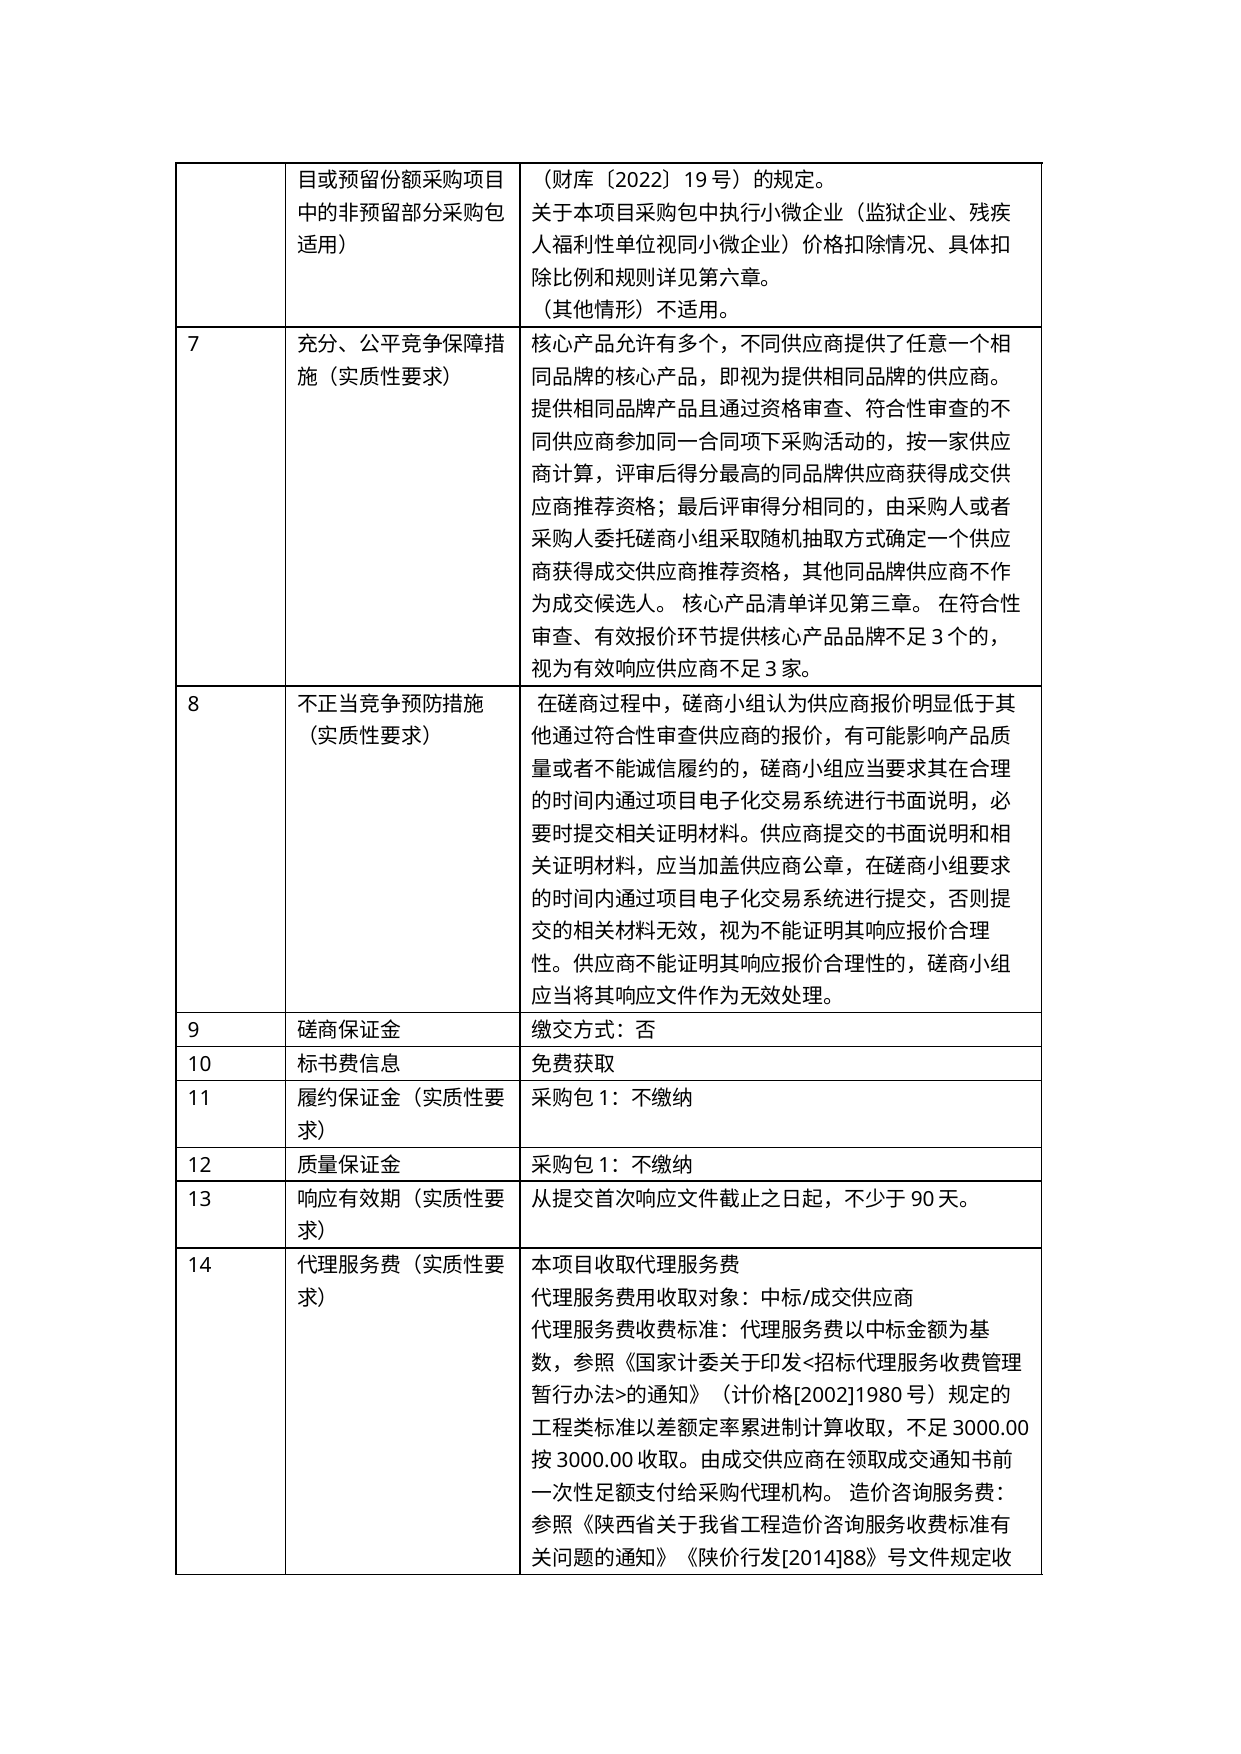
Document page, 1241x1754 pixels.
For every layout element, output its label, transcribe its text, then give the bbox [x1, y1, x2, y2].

table_cell 采购包1：不缴纳 [521, 1148, 1041, 1180]
table_cell 免费获取 [521, 1047, 1041, 1080]
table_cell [521, 164, 1041, 326]
table_cell 履约保证金（实质性要求） [286, 1081, 519, 1146]
table_cell 核心产品允许有多个，不同供应商提供了任意一个相同品牌的核心产品，即视为提供相同品牌的供应商。 提供相同品牌产品且通过资格审查、符合性审查的不同供应商参加同一合同项下采购活动的，按一家供应商计算，评审后得分最高的同品牌供应商获得成交供应商推荐资格；最后评审得分相同的，由采购人或者采购人委托磋商小组采取随机抽取方式确定一个供应商获得成交供应商推荐资格，其他同品牌供应商不作为成交候选人。 核心产品清单详见第三章。 在符合性审查、有效报价环节提供核心产品品牌不足3个的，视为有效响应供应商不足3家。 [521, 328, 1041, 685]
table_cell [286, 164, 519, 326]
table_cell 9 [177, 1013, 285, 1046]
table_cell 不正当竞争预防措施 （实质性要求） [286, 687, 519, 1012]
table_cell 14 [177, 1249, 285, 1573]
table_cell 11 [177, 1081, 285, 1146]
table_cell 缴交方式：否 [521, 1013, 1041, 1046]
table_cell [521, 1249, 1041, 1573]
table_cell 12 [177, 1148, 285, 1180]
table_cell 6 [177, 164, 285, 326]
table_cell 质量保证金 [286, 1148, 519, 1180]
table_cell 标书费信息 [286, 1047, 519, 1080]
table_cell 在磋商过程中，磋商小组认为供应商报价明显低于其他通过符合性审查供应商的报价，有可能影响产品质量或者不能诚信履约的，磋商小组应当要求其在合理的时间内通过项目电子化交易系统进行书面说明，必要时提交相关证明材料。供应商提交的书面说明和相关证明材料，应当加盖供应商公章，在磋商小组要求的时间内通过项目电子化交易系统进行提交，否则提交的相关材料无效，视为不能证明其响应报价合理性。供应商不能证明其响应报价合理性的，磋商小组应当将其响应文件作为无效处理。 [521, 687, 1041, 1012]
table_cell 响应有效期（实质性要求） [286, 1182, 519, 1247]
table_cell 13 [177, 1182, 285, 1247]
table_cell 从提交首次响应文件截止之日起，不少于90天。 [521, 1182, 1041, 1247]
table_cell 充分、公平竞争保障措施（实质性要求） [286, 328, 519, 685]
table_cell 8 [177, 687, 285, 1012]
table_cell 7 [177, 328, 285, 685]
table_cell 采购包1：不缴纳 [521, 1081, 1041, 1146]
table_cell 代理服务费（实质性要求） [286, 1249, 519, 1573]
table_cell 磋商保证金 [286, 1013, 519, 1046]
table_cell 10 [177, 1047, 285, 1080]
